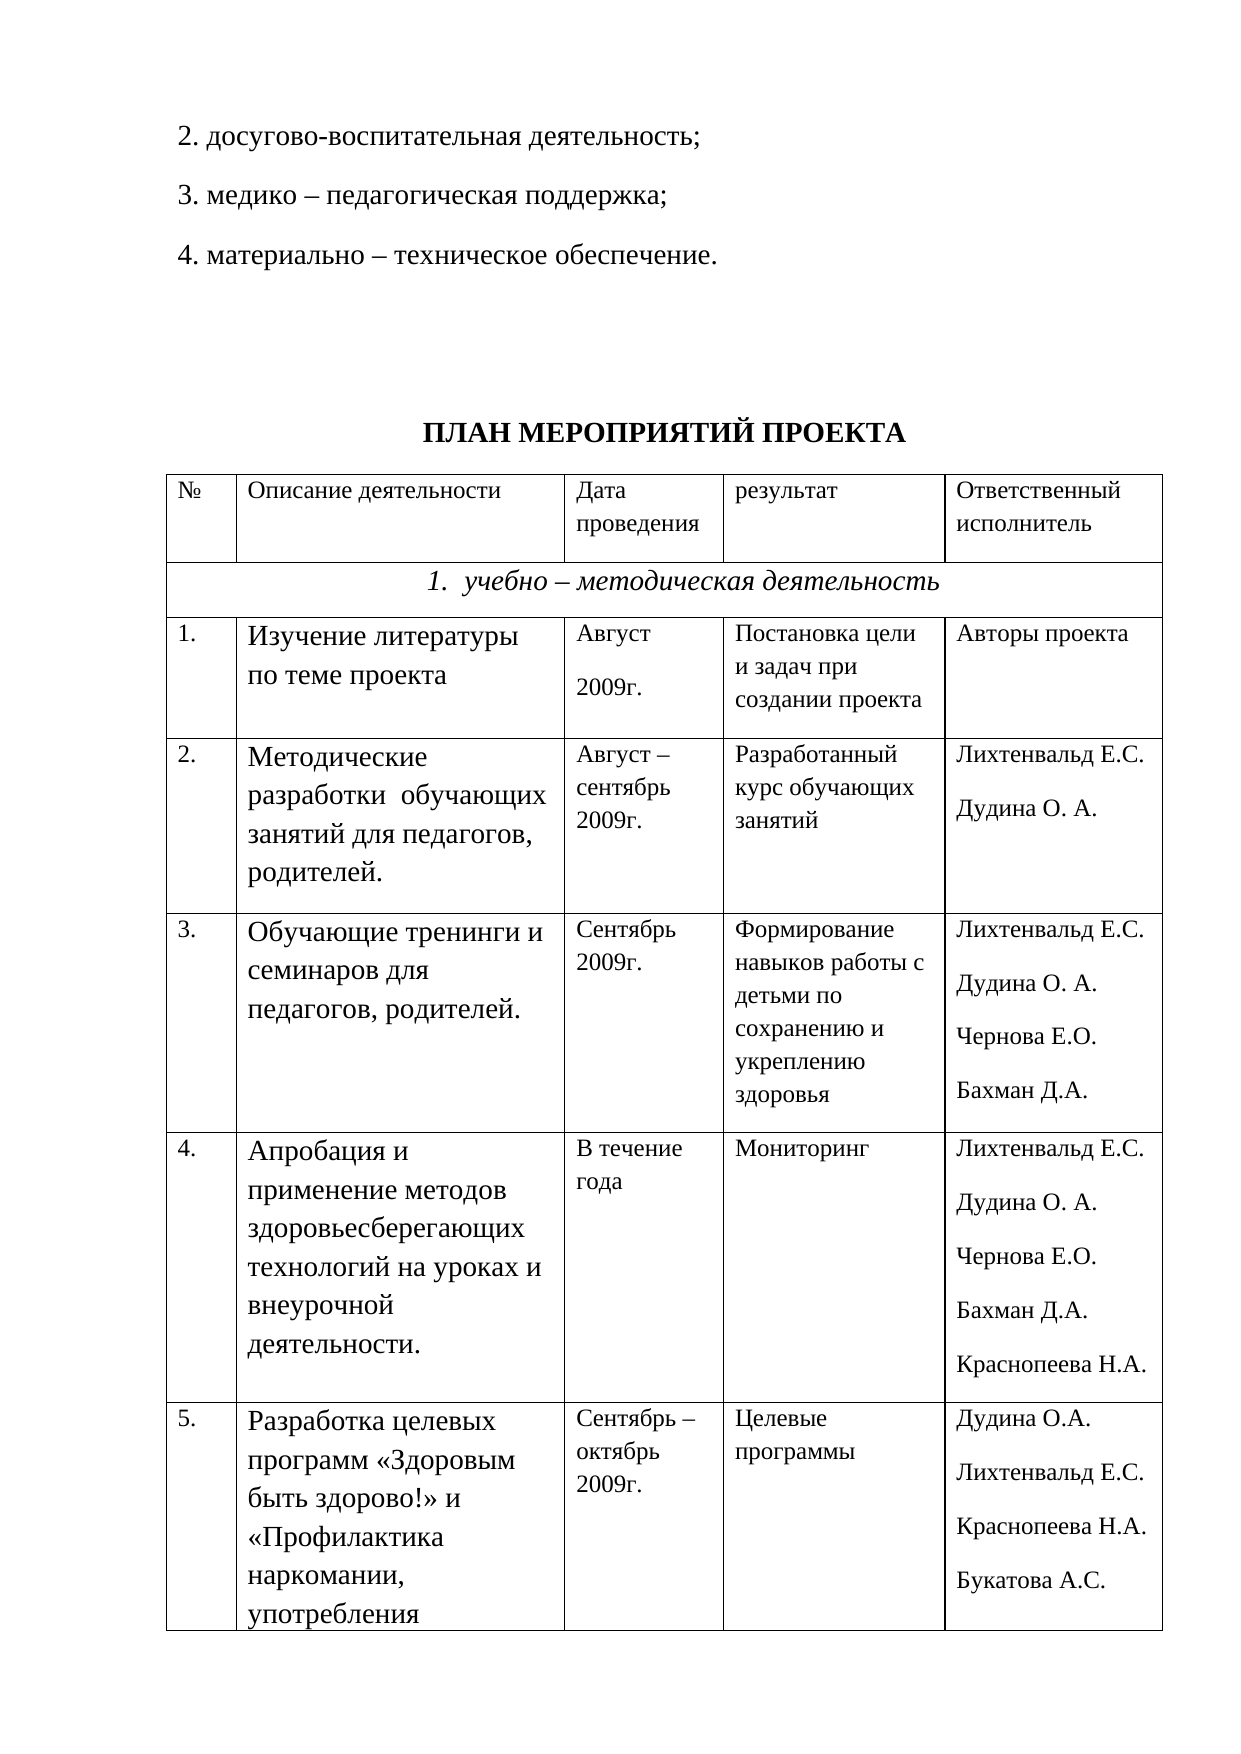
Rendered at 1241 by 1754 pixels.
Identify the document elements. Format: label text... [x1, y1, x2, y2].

table_cell 5. [167, 1403, 236, 1629]
table_cell Апробация и применение методов здоровьесберегающих технологий на уроках и внеурочной деятельности. [237, 1133, 564, 1402]
table_cell Разработанный курс обучающих занятий [724, 739, 944, 913]
table_cell Изучение литературы по теме проекта [237, 618, 564, 738]
table_cell Методические разработки обучающих занятий для педагогов, родителей. [237, 739, 564, 913]
table_cell 3. [167, 914, 236, 1132]
text ПЛАН МЕРОПРИЯТИЙ ПРОЕКТА [177, 415, 1152, 448]
table_cell Постановка цели и задач при создании проекта [724, 618, 944, 738]
table_header Описание деятельности [237, 475, 564, 562]
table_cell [946, 1403, 1162, 1629]
table_cell Целевые программы [724, 1403, 944, 1629]
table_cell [237, 1403, 564, 1629]
table_cell 2. [167, 739, 236, 913]
table_cell Сентябрь 2009г. [565, 914, 723, 1132]
table_cell Лихтенвальд Е.С. Дудина О. А. Чернова Е.О. Бахман Д.А. [946, 914, 1162, 1132]
table_cell 1. [167, 618, 236, 738]
table_cell Август 2009г. [565, 618, 723, 738]
text 3. медико – педагогическая поддержка; [177, 177, 1152, 211]
table_cell 4. [167, 1133, 236, 1402]
table_cell учебно – методическая деятельность [167, 563, 1162, 617]
table_cell Обучающие тренинги и семинаров для педагогов, родителей. [237, 914, 564, 1132]
table_cell В течение года [565, 1133, 723, 1402]
text 4. материально – техническое обеспечение. [177, 237, 1152, 270]
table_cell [565, 1403, 723, 1629]
table_cell Мониторинг [724, 1133, 944, 1402]
table_cell Лихтенвальд Е.С. Дудина О. А. [946, 739, 1162, 913]
table_cell Август – сентябрь 2009г. [565, 739, 723, 913]
table_header Дата проведения [565, 475, 723, 562]
table_cell Формирование навыков работы с детьми по сохранению и укреплению здоровья [724, 914, 944, 1132]
text 2. досугово-воспитательная деятельность; [177, 118, 1152, 152]
table_header Ответственный исполнитель [946, 475, 1162, 562]
table_cell Авторы проекта [946, 618, 1162, 738]
table_header № [167, 475, 236, 562]
table_cell Лихтенвальд Е.С. Дудина О. А. Чернова Е.О. Бахман Д.А. Краснопеева Н.А. [946, 1133, 1162, 1402]
table_header результат [724, 475, 944, 562]
